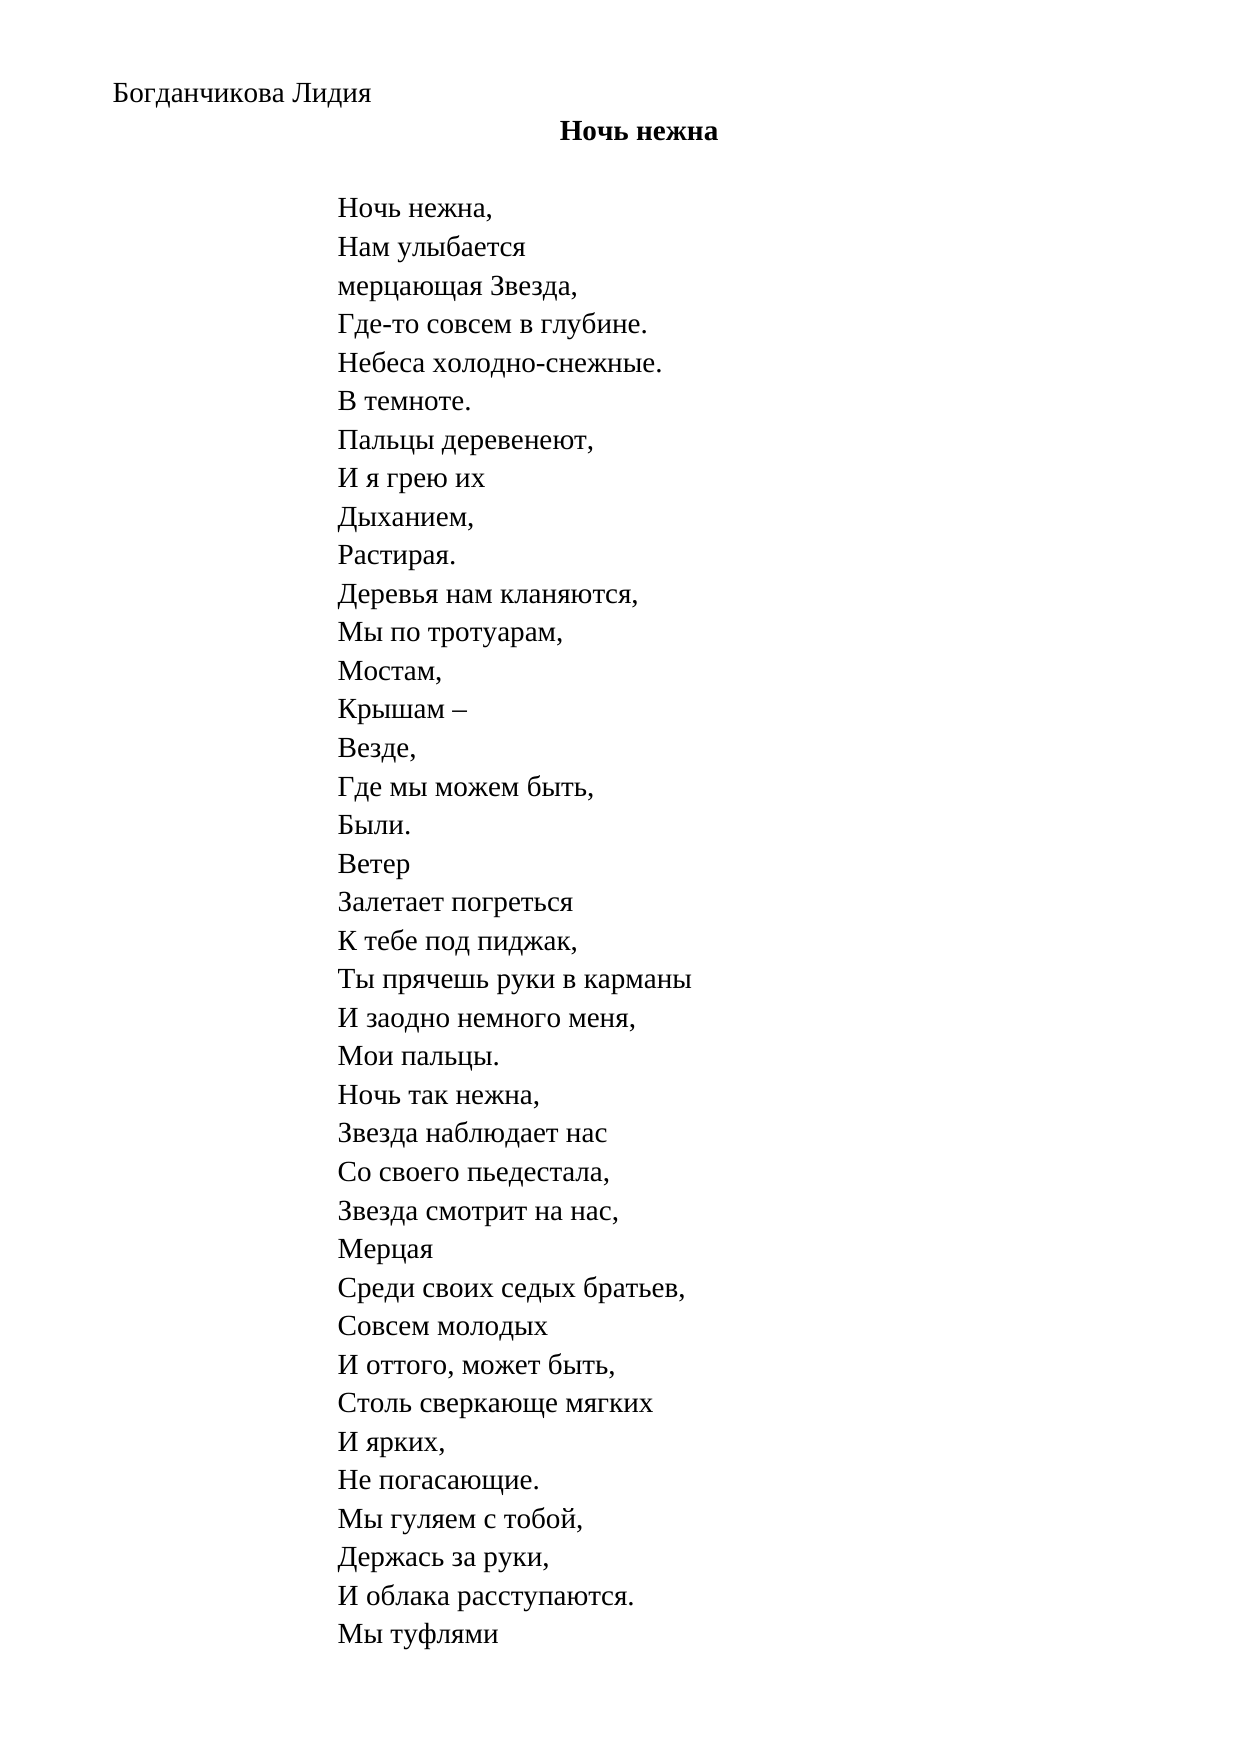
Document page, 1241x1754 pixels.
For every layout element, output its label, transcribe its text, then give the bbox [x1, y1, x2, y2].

text Где мы можем быть, [337, 769, 1165, 802]
text Среди своих седых братьев, [337, 1270, 1165, 1303]
text Звезда наблюдает нас [337, 1116, 1165, 1149]
text Дыханием, [337, 499, 1165, 532]
text И я грею их [337, 460, 1165, 494]
text Деревья нам кланяются, [337, 576, 1165, 609]
text Мои пальцы. [337, 1038, 1165, 1072]
text Крышам – [337, 692, 1165, 725]
text В темноте. [337, 383, 1165, 417]
text Пальцы деревенеют, [337, 422, 1165, 455]
text Звезда смотрит на нас, [337, 1193, 1165, 1226]
text Мерцая [337, 1231, 1165, 1265]
text Небеса холодно-снежные. [337, 345, 1165, 378]
text Были. [337, 807, 1165, 841]
text Ты прячешь руки в карманы [337, 961, 1165, 995]
text Везде, [337, 730, 1165, 764]
text Ночь нежна, [337, 191, 1165, 224]
text Совсем молодых [337, 1308, 1165, 1342]
text Мы туфлями [337, 1617, 1165, 1650]
text И ярких, [337, 1424, 1165, 1457]
text Не погасающие. [337, 1462, 1165, 1496]
text Мостам, [337, 653, 1165, 687]
text Залетает погреться [337, 884, 1165, 918]
text Ночь так нежна, [337, 1077, 1165, 1111]
text Со своего пьедестала, [337, 1154, 1165, 1188]
text Где-то совсем в глубине. [337, 306, 1165, 340]
text К тебе под пиджак, [337, 923, 1165, 956]
text Богданчикова Лидия [112, 75, 1165, 108]
text Растирая. [337, 537, 1165, 571]
text Нам улыбается [337, 229, 1165, 263]
text Мы по тротуарам, [337, 614, 1165, 648]
text И оттого, может быть, [337, 1347, 1165, 1380]
text Столь сверкающе мягких [337, 1385, 1165, 1419]
text мерцающая Звезда, [337, 268, 1165, 301]
text Держась за руки, [337, 1539, 1165, 1573]
text И облака расступаются. [337, 1578, 1165, 1612]
text Ветер [337, 846, 1165, 879]
text И заодно немного меня, [337, 1000, 1165, 1033]
text Мы гуляем с тобой, [337, 1501, 1165, 1534]
text Ночь нежна [112, 113, 1165, 147]
